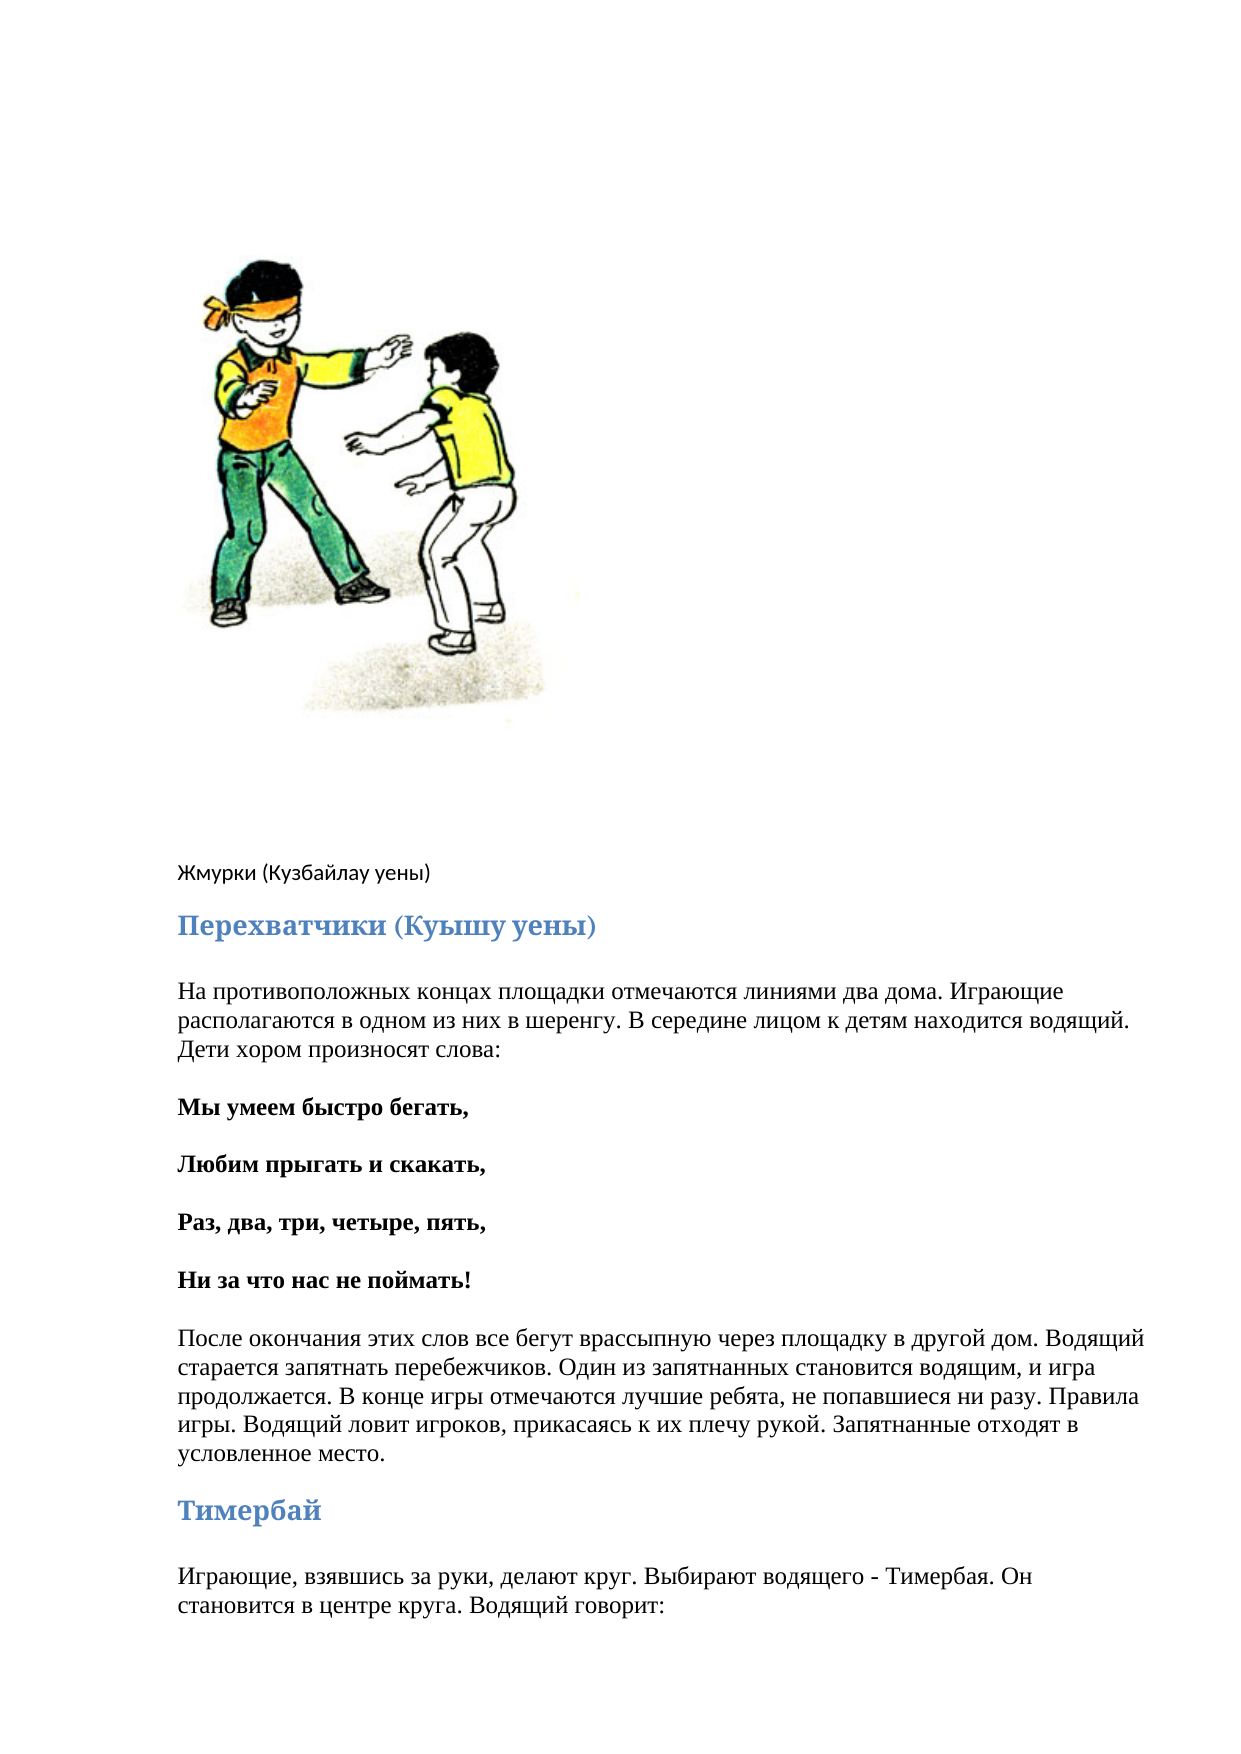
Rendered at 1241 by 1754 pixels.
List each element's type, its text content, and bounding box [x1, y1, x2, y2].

text Ни за что нас не поймать! [177, 1265, 1152, 1294]
text После окончания этих слов все бегут врассыпную через площадку в другой дом. Водящий старается запятнать перебежчиков. Один из запятнанных становится водящим, и игра продолжается. В конце игры отмечаются лучшие ребята, не попавшиеся ни разу. Правила игры. Водящий ловит игроков, прикасаясь к их плечу рукой. Запятнанные отходят в условленное место. [177, 1323, 1152, 1467]
subtitle Перехватчики (Куышу уены) [177, 911, 1152, 942]
subtitle Тимербай [177, 1496, 1152, 1527]
text Мы умеем быстро бегать, [177, 1092, 1152, 1120]
picture [177, 118, 581, 854]
text Играющие, взявшись за руки, делают круг. Выбирают водящего - Тимербая. Он становится в центре круга. Водящий говорит: [177, 1561, 1152, 1618]
text Раз, два, три, четыре, пять, [177, 1207, 1152, 1236]
text Любим прыгать и скакать, [177, 1149, 1152, 1178]
text На противоположных концах площадки отмечаются линиями два дома. Играющие располагаются в одном из них в шеренгу. В середине лицом к детям находится водящий. Дети хором произносят слова: [177, 976, 1152, 1062]
